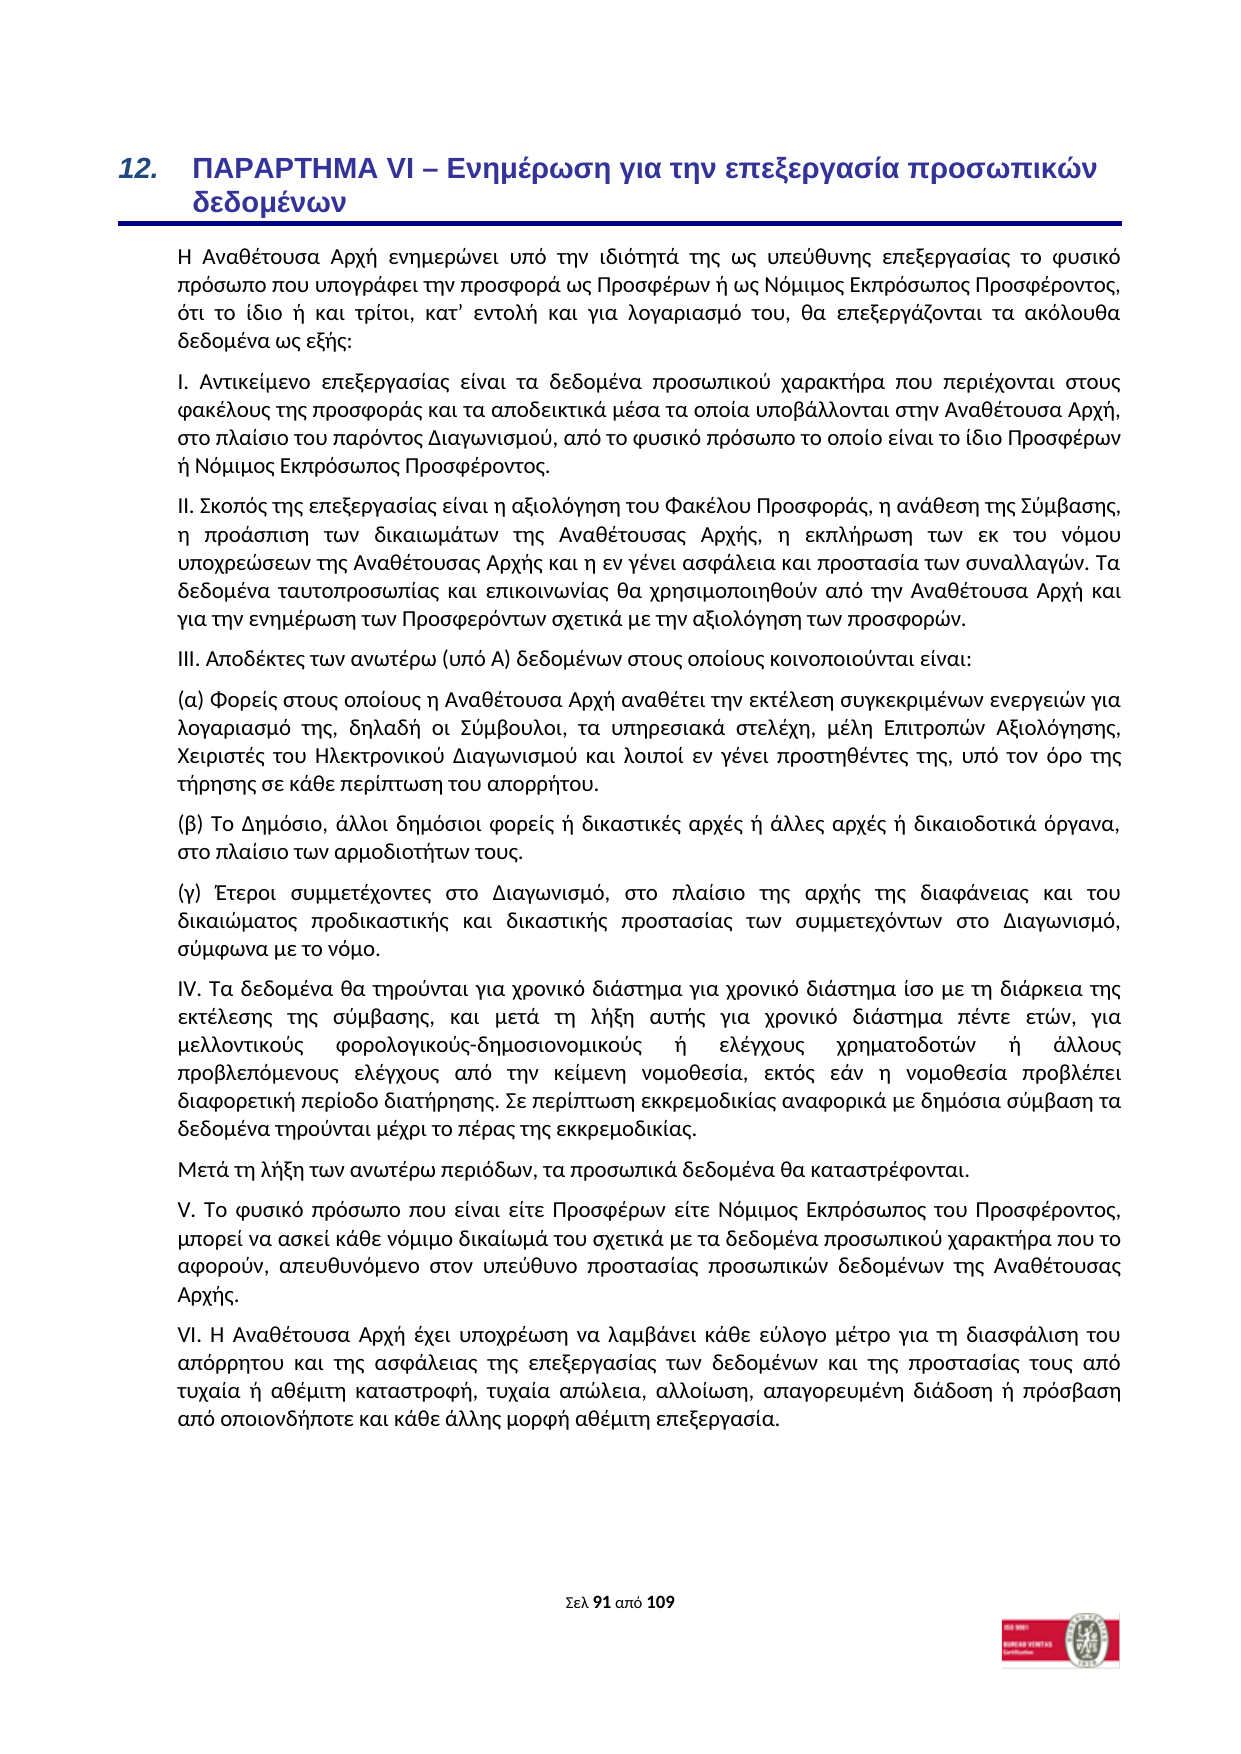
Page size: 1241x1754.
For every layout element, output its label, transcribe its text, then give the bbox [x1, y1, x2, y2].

text Η Αναθέτουσα Αρχή ενημερώνει υπό την ιδιότητά της ως υπεύθυνης επεξεργασίας το φυσικό πρόσωπο που υπογράφει την προσφορά ως Προσφέρων ή ως Νόμιμος Εκπρόσωπος Προσφέροντος, ότι το ίδιο ή και τρίτοι, κατ’ εντολή και για λογαριασμό του, θα επεξεργάζονται τα ακόλουθα δεδομένα ως εξής: [177, 242, 1122, 354]
text (γ) Έτεροι συμμετέχοντες στο Διαγωνισμό, στο πλαίσιο της αρχής της διαφάνειας και του δικαιώματος προδικαστικής και δικαστικής προστασίας των συμμετεχόντων στο Διαγωνισμό, σύμφωνα με το νόμο. [177, 878, 1122, 962]
text ΙΙΙ. Αποδέκτες των ανωτέρω (υπό Α) δεδομένων στους οποίους κοινοποιούνται είναι: [177, 644, 1122, 672]
text VI. H Αναθέτουσα Αρχή έχει υποχρέωση να λαμβάνει κάθε εύλογο μέτρο για τη διασφάλιση του απόρρητου και της ασφάλειας της επεξεργασίας των δεδομένων και της προστασίας τους από τυχαία ή αθέμιτη καταστροφή, τυχαία απώλεια, αλλοίωση, απαγορευμένη διάδοση ή πρόσβαση από οποιονδήποτε και κάθε άλλης μορφή αθέμιτη επεξεργασία. [177, 1320, 1122, 1432]
picture [1001, 1613, 1123, 1670]
text ΙΙ. Σκοπός της επεξεργασίας είναι η αξιολόγηση του Φακέλου Προσφοράς, η ανάθεση της Σύμβασης, η προάσπιση των δικαιωμάτων της Αναθέτουσας Αρχής, η εκπλήρωση των εκ του νόμου υποχρεώσεων της Αναθέτουσας Αρχής και η εν γένει ασφάλεια και προστασία των συναλλαγών. Τα δεδομένα ταυτοπροσωπίας και επικοινωνίας θα χρησιμοποιηθούν από την Αναθέτουσα Αρχή και για την ενημέρωση των Προσφερόντων σχετικά με την αξιολόγηση των προσφορών. [177, 492, 1122, 632]
text IV. Τα δεδομένα θα τηρούνται για χρονικό διάστημα για χρονικό διάστημα ίσο με τη διάρκεια της εκτέλεσης της σύμβασης, και μετά τη λήξη αυτής για χρονικό διάστημα πέντε ετών, για μελλοντικούς φορολογικούς-δημοσιονομικούς ή ελέγχους χρηματοδοτών ή άλλους προβλεπόμενους ελέγχους από την κείμενη νομοθεσία, εκτός εάν η νομοθεσία προβλέπει διαφορετική περίοδο διατήρησης. Σε περίπτωση εκκρεμοδικίας αναφορικά με δημόσια σύμβαση τα δεδομένα τηρούνται μέχρι το πέρας της εκκρεμοδικίας. [177, 974, 1122, 1143]
text V. Το φυσικό πρόσωπο που είναι είτε Προσφέρων είτε Νόμιμος Εκπρόσωπος του Προσφέροντος, μπορεί να ασκεί κάθε νόμιμο δικαίωμά του σχετικά με τα δεδομένα προσωπικού χαρακτήρα που το αφορούν, απευθυνόμενο στον υπεύθυνο προστασίας προσωπικών δεδομένων της Αναθέτουσας Αρχής. [177, 1196, 1122, 1308]
text Ι. Αντικείμενο επεξεργασίας είναι τα δεδομένα προσωπικού χαρακτήρα που περιέχονται στους φακέλους της προσφοράς και τα αποδεικτικά μέσα τα οποία υποβάλλονται στην Αναθέτουσα Αρχή, στο πλαίσιο του παρόντος Διαγωνισμού, από το φυσικό πρόσωπο το οποίο είναι το ίδιο Προσφέρων ή Νόμιμος Εκπρόσωπος Προσφέροντος. [177, 367, 1122, 479]
text Μετά τη λήξη των ανωτέρω περιόδων, τα προσωπικά δεδομένα θα καταστρέφονται. [177, 1155, 1122, 1183]
text (β) Το Δημόσιο, άλλοι δημόσιοι φορείς ή δικαστικές αρχές ή άλλες αρχές ή δικαιοδοτικά όργανα, στο πλαίσιο των αρμοδιοτήτων τους. [177, 809, 1122, 865]
subtitle ΠΑΡΑΡΤΗΜΑ VI – Ενημέρωση για την επεξεργασία προσωπικών δεδομένων [118, 151, 1122, 221]
text (α) Φορείς στους οποίους η Αναθέτουσα Αρχή αναθέτει την εκτέλεση συγκεκριμένων ενεργειών για λογαριασμό της, δηλαδή οι Σύμβουλοι, τα υπηρεσιακά στελέχη, μέλη Επιτροπών Αξιολόγησης, Χειριστές του Ηλεκτρονικού Διαγωνισμού και λοιποί εν γένει προστηθέντες της, υπό τον όρο της τήρησης σε κάθε περίπτωση του απορρήτου. [177, 685, 1122, 797]
